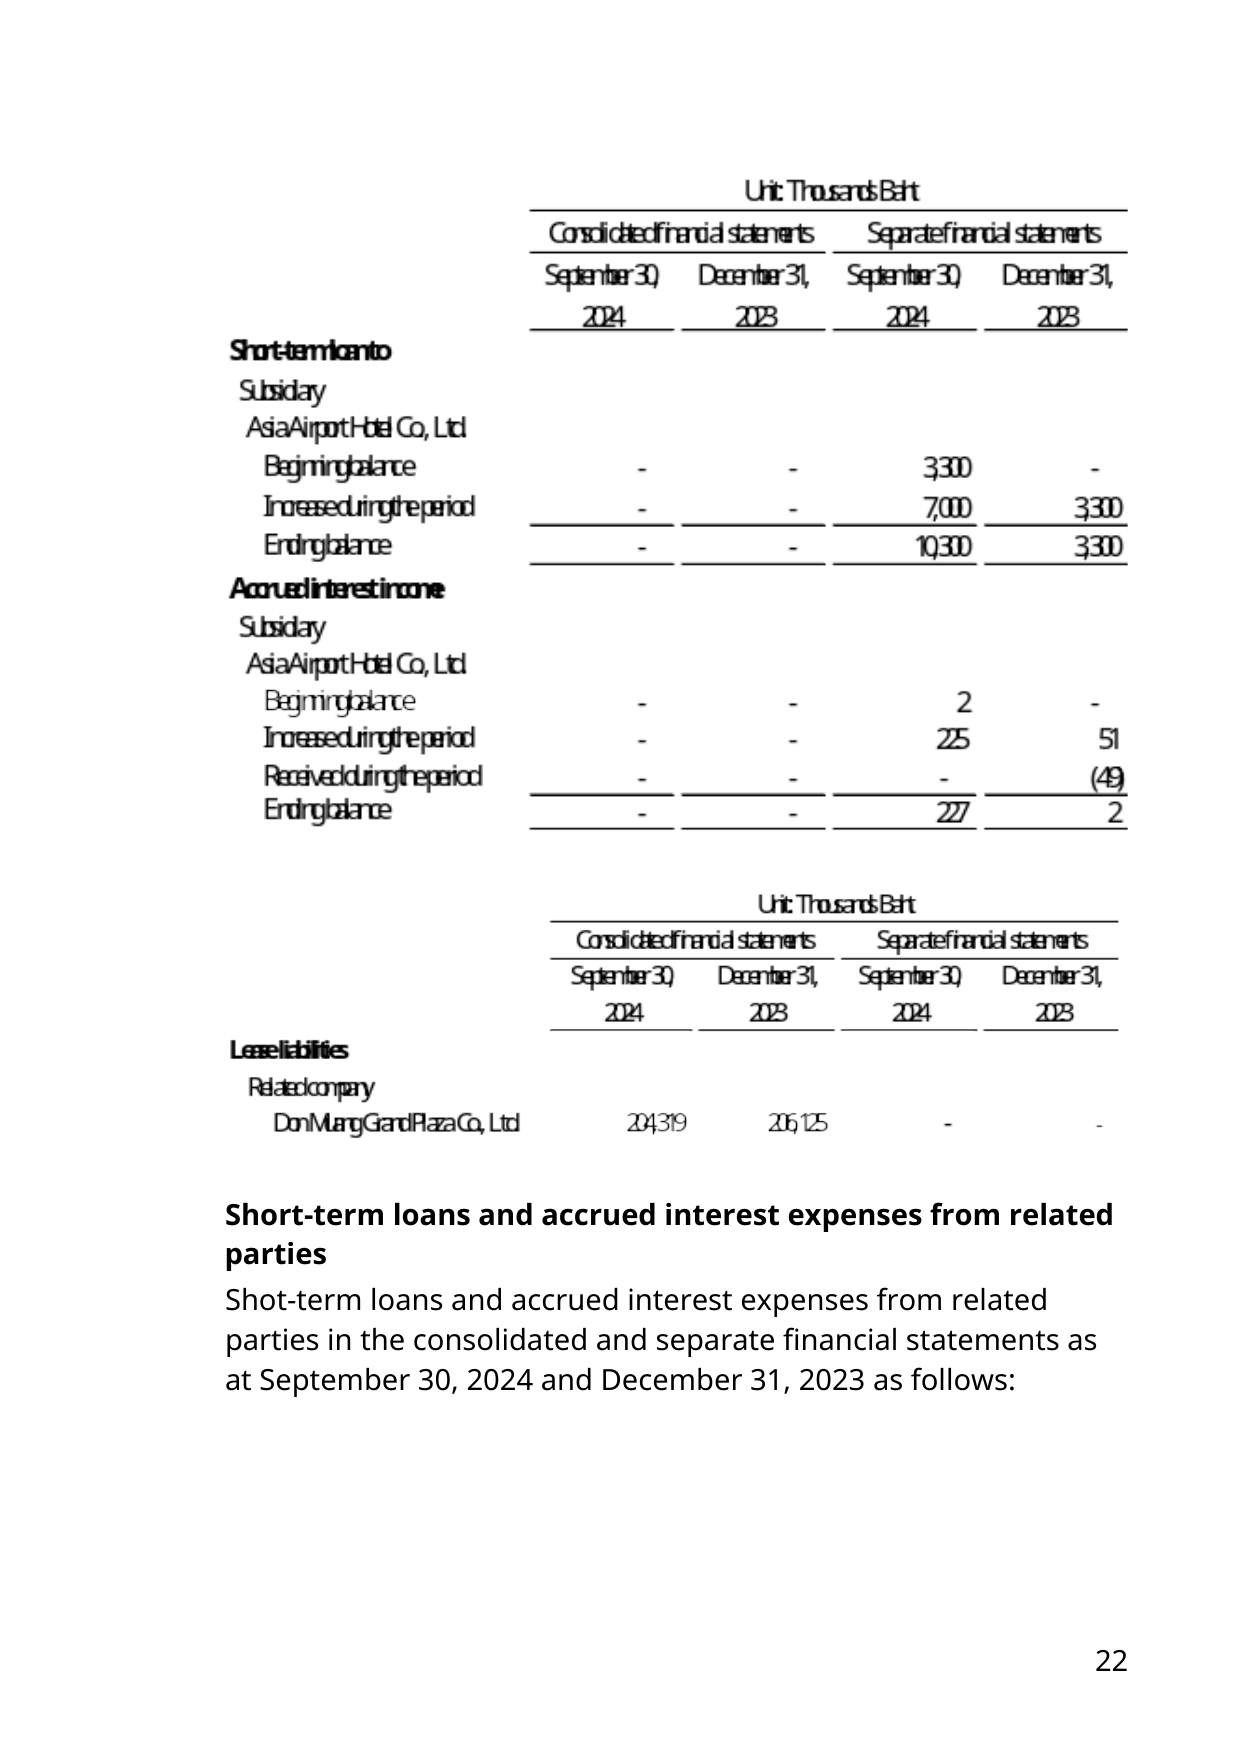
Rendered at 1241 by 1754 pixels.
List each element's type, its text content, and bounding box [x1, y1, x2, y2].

text Shot-term loans and accrued interest expenses from related parties in the consolidated and separate financial statements as at September 30, 2024 and December 31, 2023 as follows: [225, 1279, 1128, 1398]
text Short-term loans and accrued interest expenses from related parties [224, 1194, 1128, 1273]
